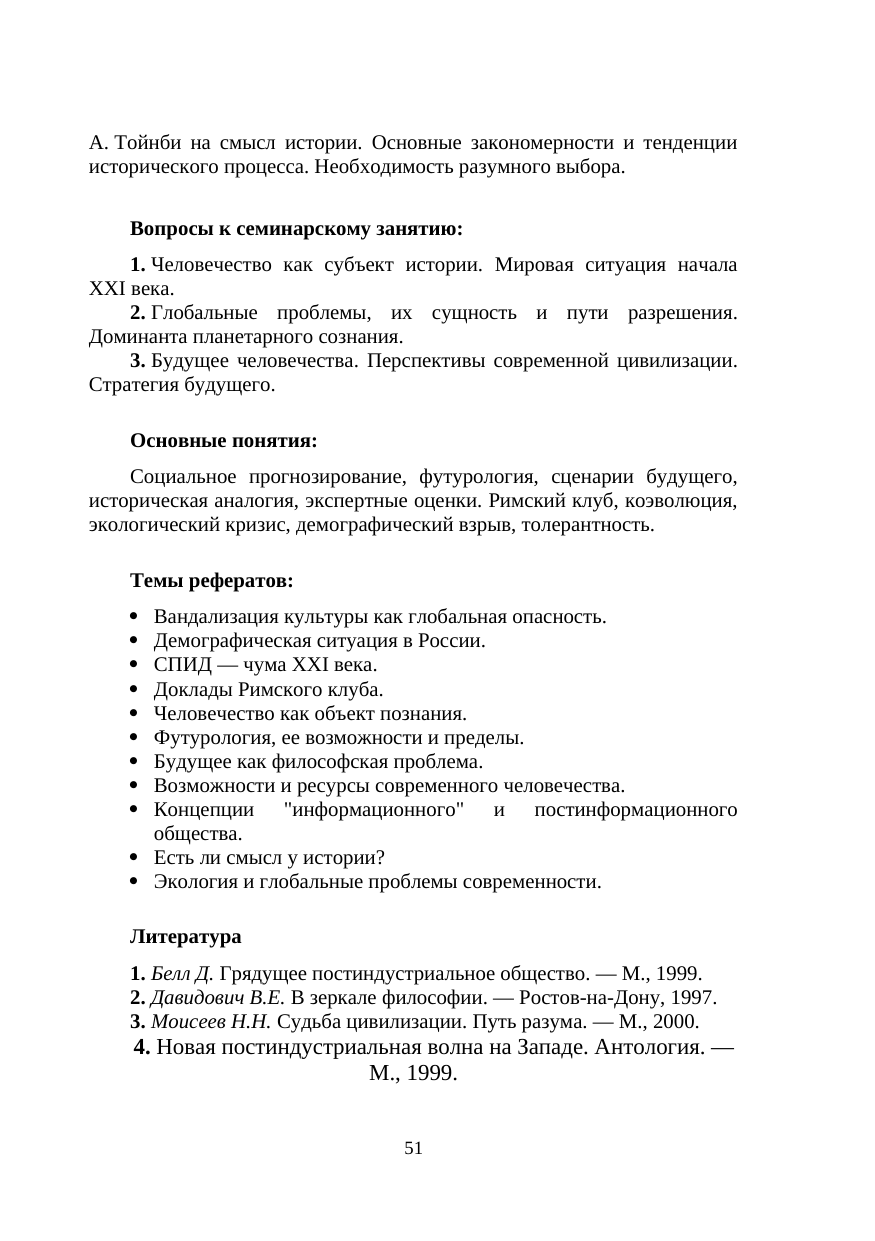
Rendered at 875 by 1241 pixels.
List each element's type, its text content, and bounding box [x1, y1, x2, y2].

subtitle Литература [89, 924, 738, 948]
text Темы рефератов: [89, 568, 738, 592]
list Будущее как философская проблема. [130, 749, 738, 773]
list Возможности и ресурсы современного человечества. [130, 773, 738, 797]
list Демографическая ситуация в России. [130, 628, 738, 652]
list Экология и глобальные проблемы современности. [130, 869, 738, 893]
list Человечество как объект познания. [130, 701, 738, 724]
text 1. Белл Д. Грядущее постиндустриальное общество. — М., 1999. [89, 961, 738, 985]
list Есть ли смысл у истории? [130, 845, 738, 869]
text 3. Моисеев Н.Н. Судьба цивилизации. Путь разума. — М., 2000. [89, 1009, 738, 1033]
list Концепции "информационного" и постинформационного общества. [130, 797, 738, 845]
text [89, 130, 738, 178]
text 1. Человечество как субъект истории. Мировая ситуация начала XXI века. [89, 252, 738, 300]
text Социальное прогнозирование, футурология, сценарии будущего, историческая аналогия, экспертные оценки. Римский клуб, коэволюция, экологический кризис, демографический взрыв, толерантность. [89, 464, 738, 536]
text 2. Глобальные проблемы, их сущность и пути разрешения. Доминанта планетарного сознания. [89, 300, 738, 348]
list Доклады Римского клуба. [130, 676, 738, 701]
list СПИД — чума XXI века. [130, 652, 738, 676]
text Вопросы к семинарскому занятию: [89, 216, 738, 239]
text 4. Новая постиндустриальная волна на Западе. Антология. — М., 1999. [89, 1033, 738, 1086]
text 3. Будущее человечества. Перспективы современной цивилизации. Стратегия будущего. [89, 348, 738, 396]
text 2. Давидович В.Е. В зеркале философии. — Ростов-на-Дону, 1997. [89, 985, 738, 1009]
text Основные понятия: [89, 428, 738, 452]
list Футурология, ее возможности и пределы. [130, 724, 738, 749]
list Вандализация культуры как глобальная опасность. [130, 604, 738, 628]
